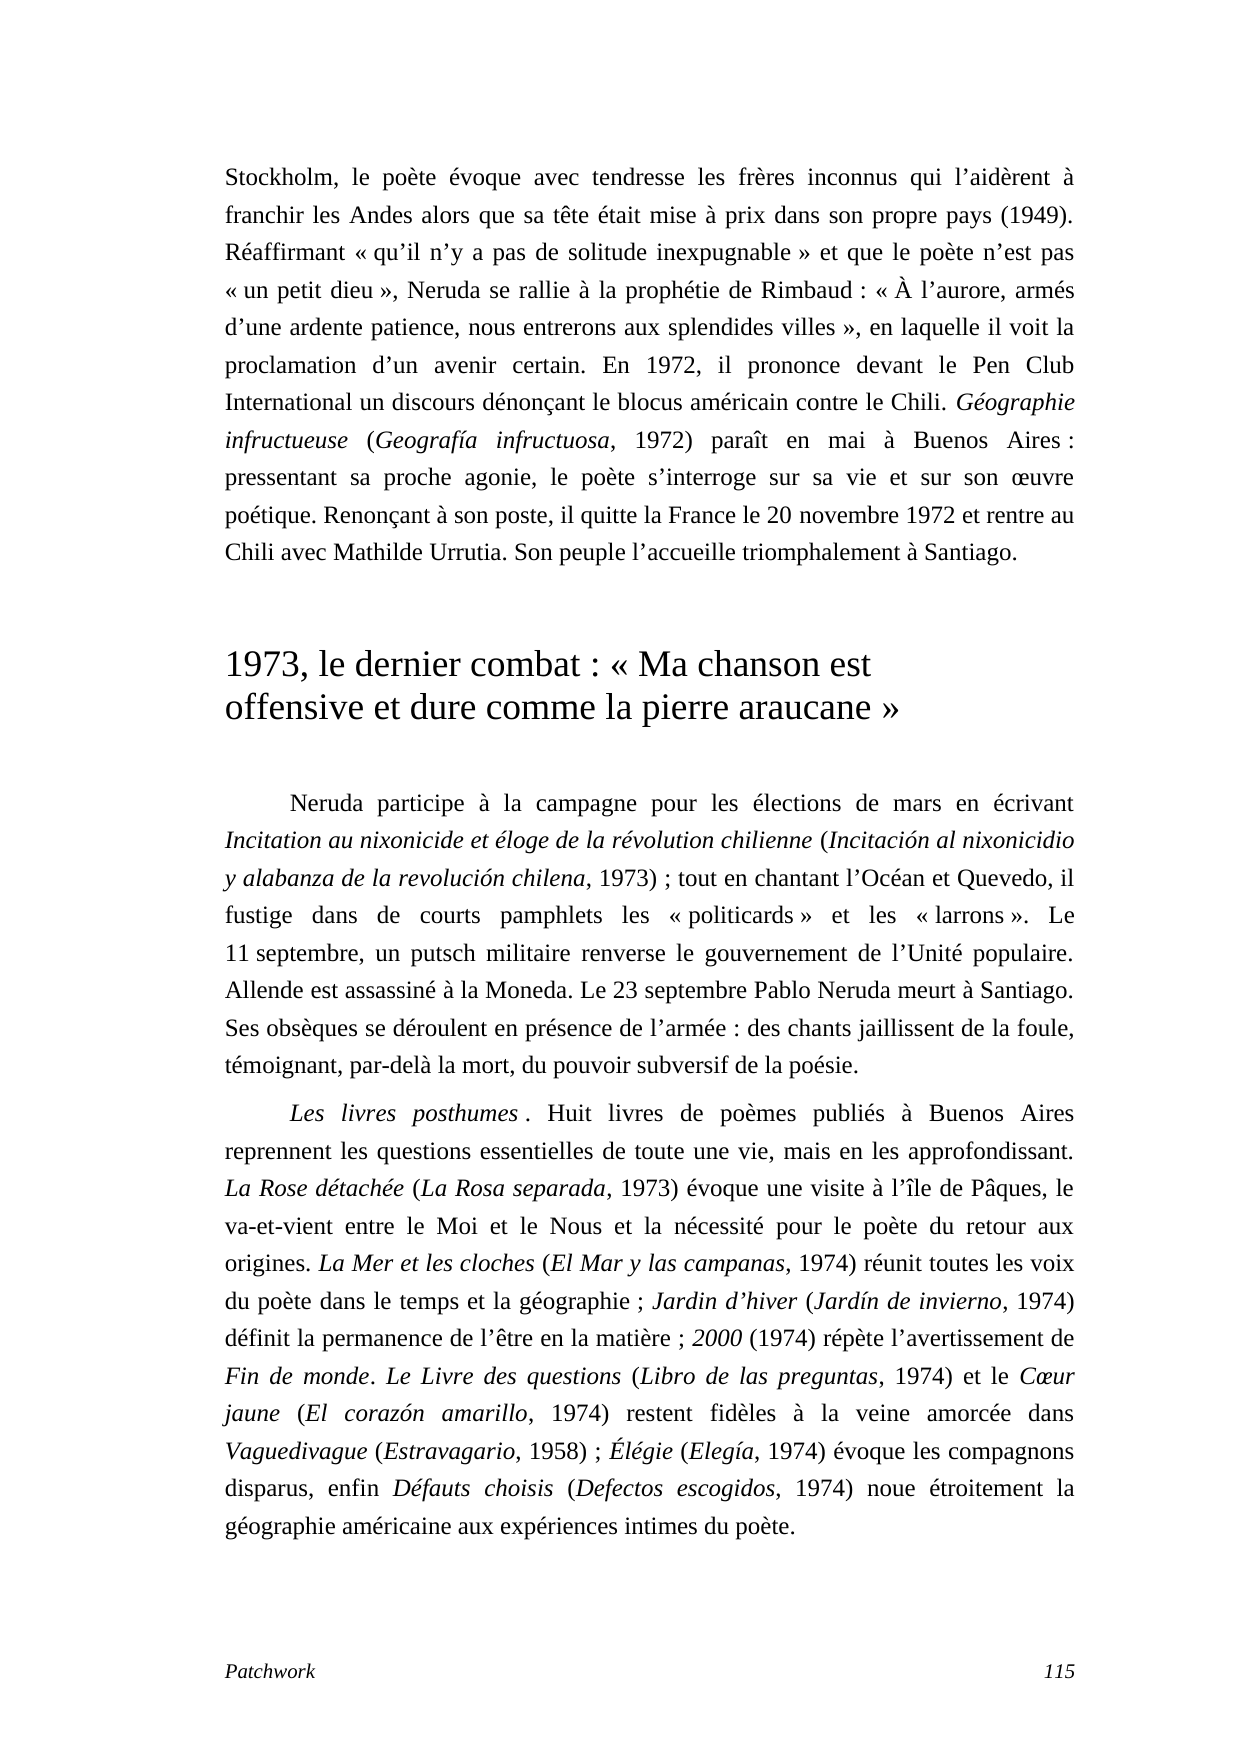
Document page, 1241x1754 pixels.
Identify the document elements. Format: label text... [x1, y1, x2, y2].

subtitle 1973, le dernier combat : « Ma chanson est offensive et dure comme la pierre araucane » [224, 641, 1001, 727]
text Neruda participe à la campagne pour les élections de mars en écrivant Incitation au nixonicide et éloge de la révolution chilienne (Incitación al nixonicidio y alabanza de la revolución chilena, 1973) ; tout en chantant l’Océan et Quevedo, il fustige dans de courts pamphlets les « politicards » et les « larrons ». Le 11 septembre, un putsch militaire renverse le gouvernement de l’Unité populaire. Allende est assassiné à la Moneda. Le 23 septembre Pablo Neruda meurt à Santiago. Ses obsèques se déroulent en présence de l’armée : des chants jaillissent de la foule, témoignant, par-delà la mort, du pouvoir subversif de la poésie. [224, 779, 1075, 1079]
text Les livres posthumes . Huit livres de poèmes publiés à Buenos Aires reprennent les questions essentielles de toute une vie, mais en les approfondissant. La Rose détachée (La Rosa separada, 1973) évoque une visite à l’île de Pâques, le va-et-vient entre le Moi et le Nous et la nécessité pour le poète du retour aux origines. La Mer et les cloches (El Mar y las campanas, 1974) réunit toutes les voix du poète dans le temps et la géographie ; Jardin d’hiver (Jardín de invierno, 1974) définit la permanence de l’être en la matière ; 2000 (1974) répète l’avertissement de Fin de monde. Le Livre des questions (Libro de las preguntas, 1974) et le Cœur jaune (El corazón amarillo, 1974) restent fidèles à la veine amorcée dans Vaguedivague (Estravagario, 1958) ; Élégie (Elegía, 1974) évoque les compagnons disparus, enfin Défauts choisis (Defectos escogidos, 1974) noue étroitement la géographie américaine aux expériences intimes du poète. [224, 1090, 1075, 1540]
